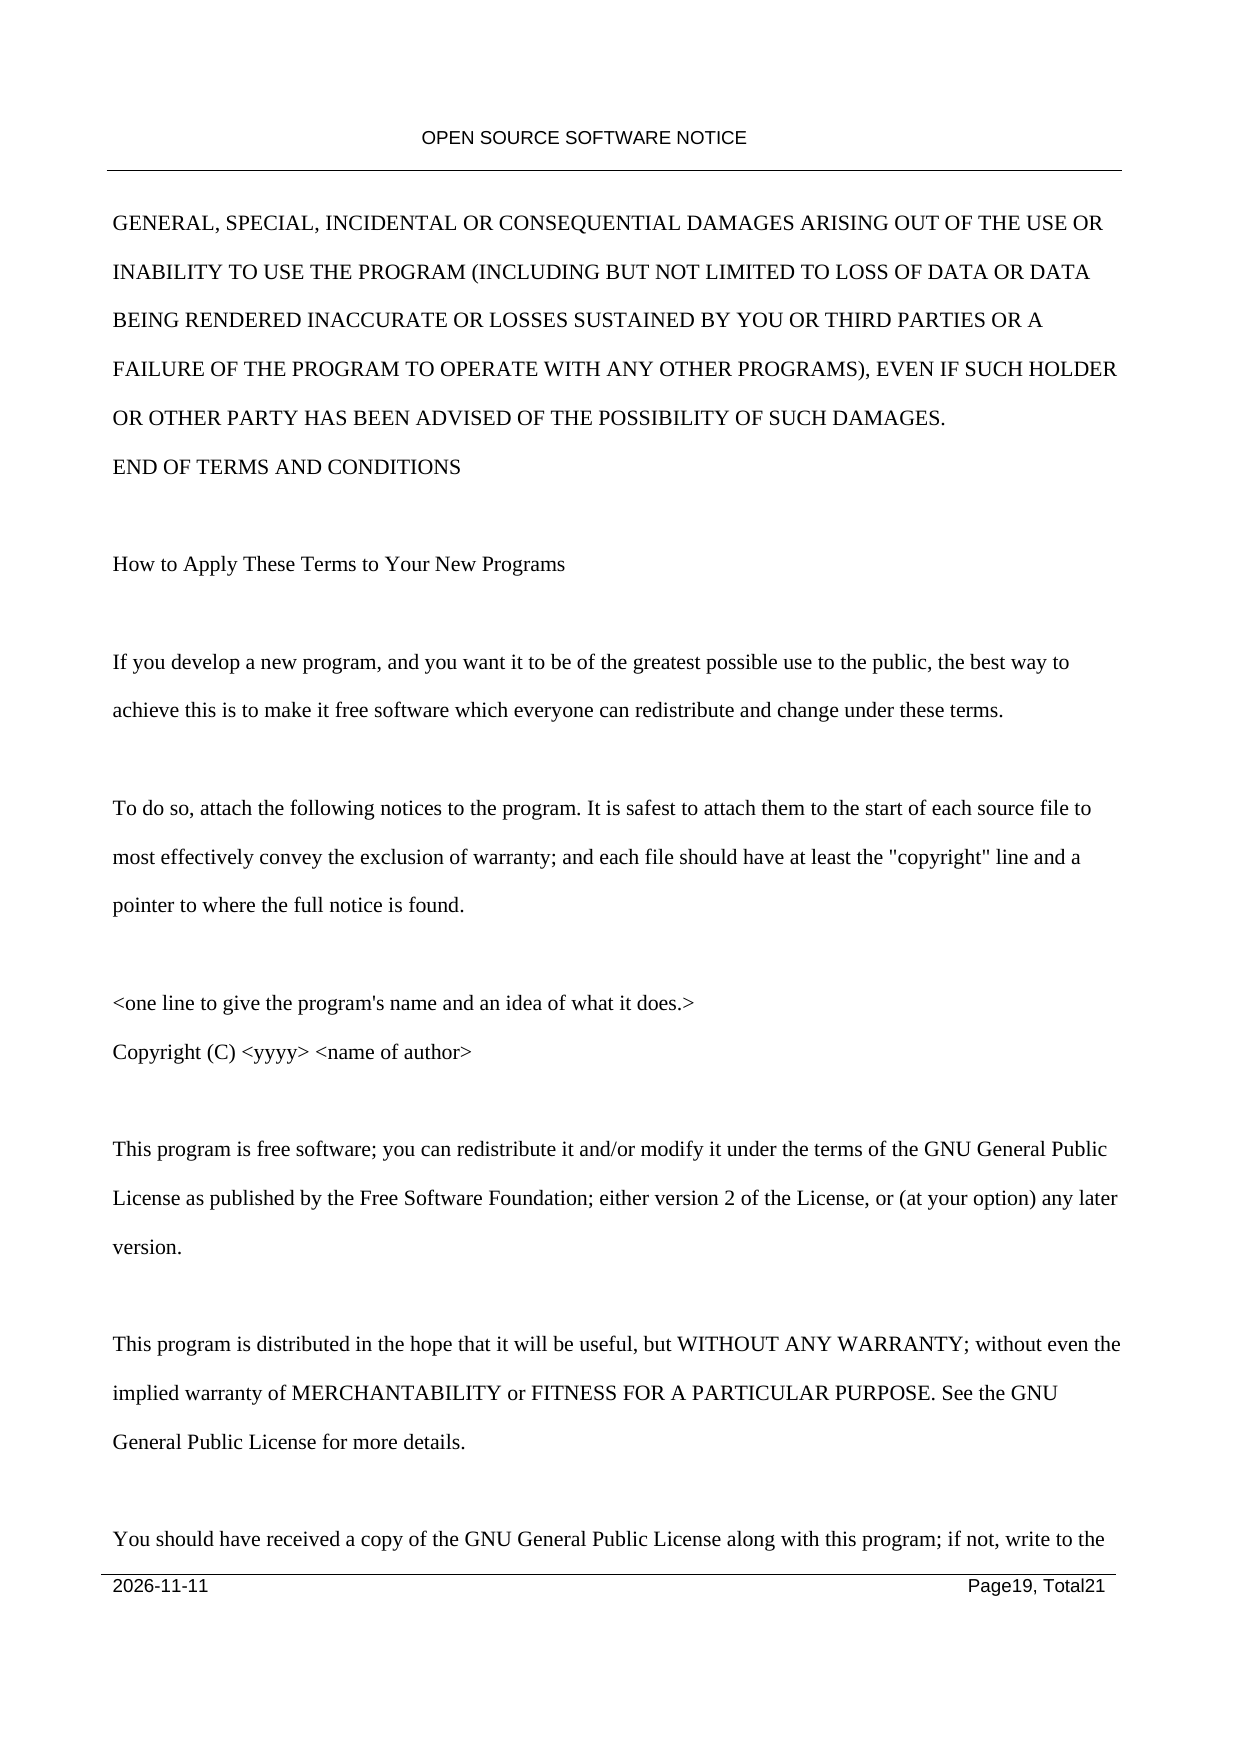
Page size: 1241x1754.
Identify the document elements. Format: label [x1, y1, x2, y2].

text [112, 206, 1128, 1555]
